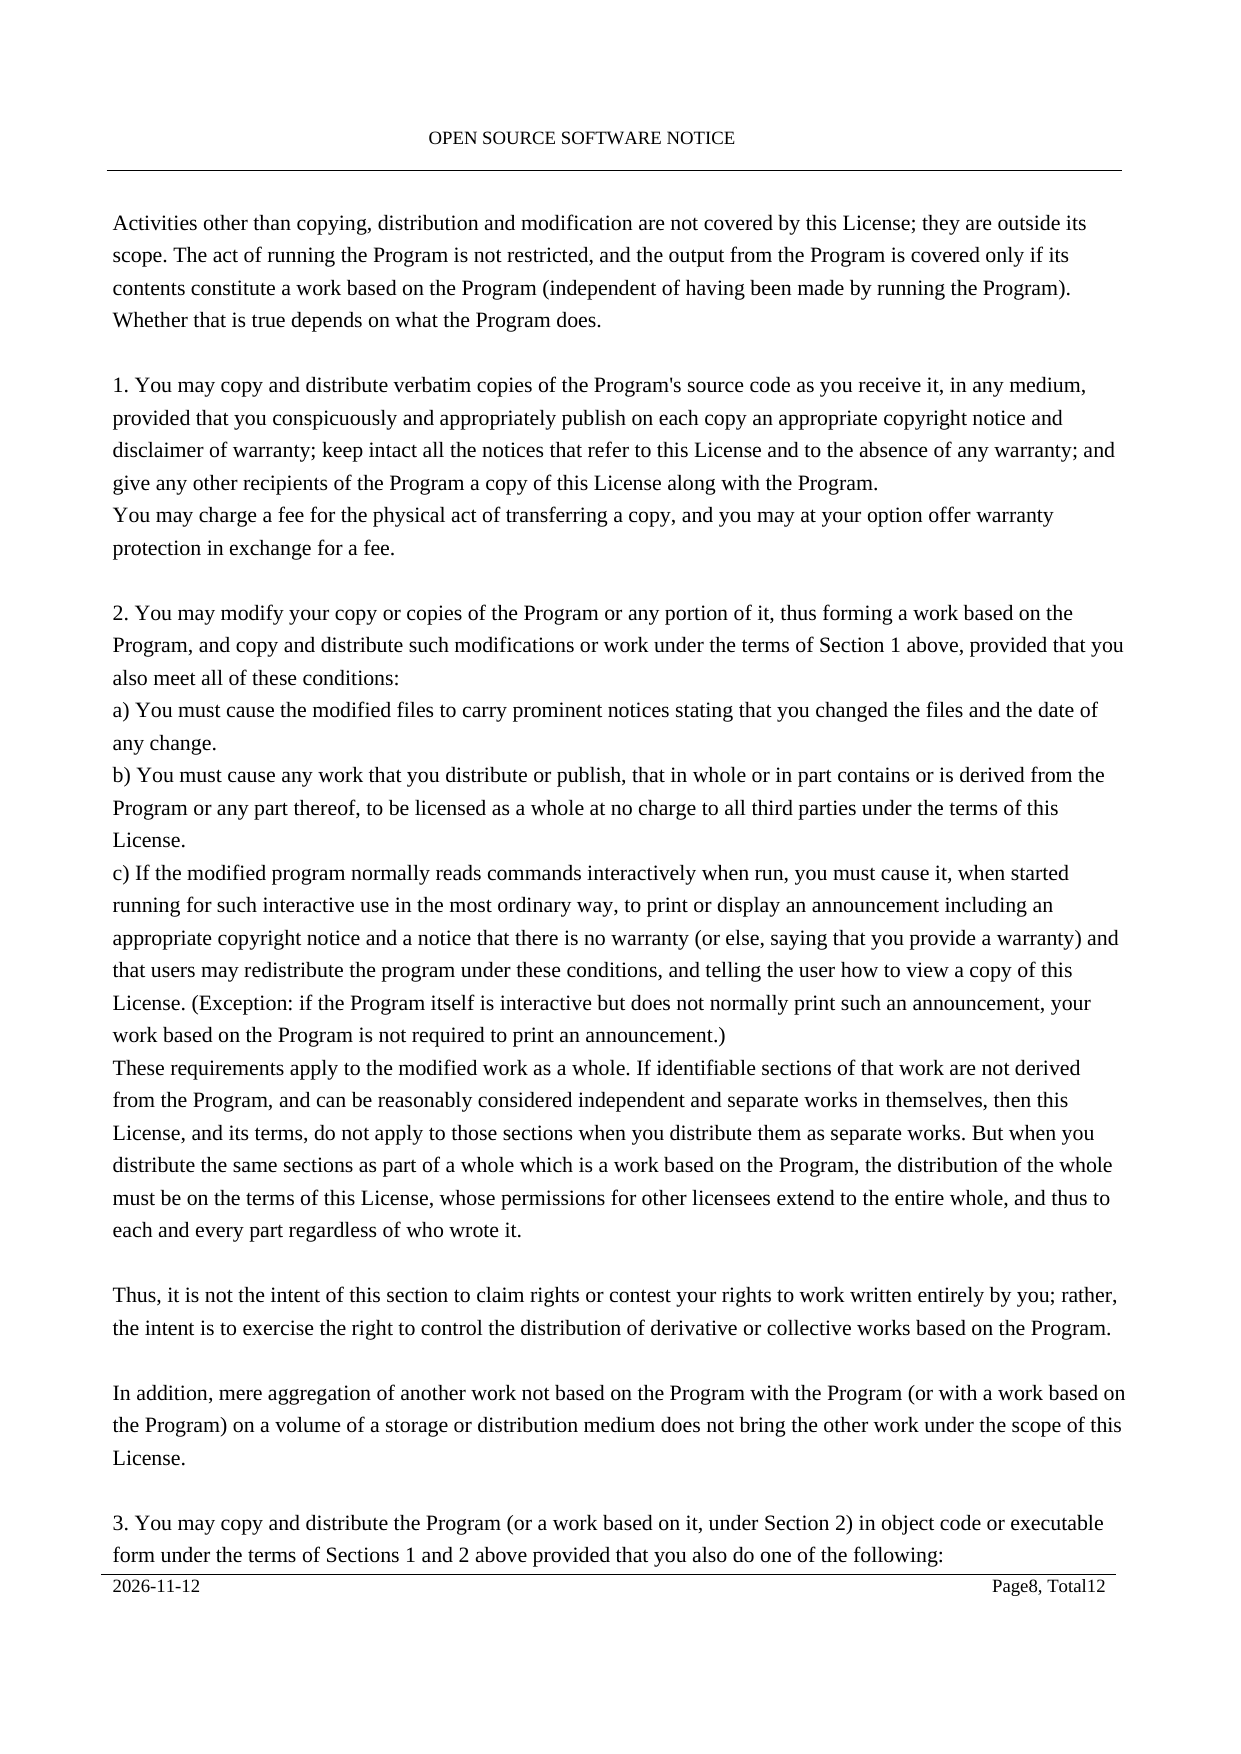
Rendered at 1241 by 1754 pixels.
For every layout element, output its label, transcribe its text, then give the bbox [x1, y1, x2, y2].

text In addition, mere aggregation of another work not based on the Program with the Program (or with a work based on the Program) on a volume of a storage or distribution medium does not bring the other work under the scope of this License. [112, 1376, 1128, 1474]
text Activities other than copying, distribution and modification are not covered by this License; they are outside its scope. The act of running the Program is not restricted, and the output from the Program is covered only if its contents constitute a work based on the Program (independent of having been made by running the Program). Whether that is true depends on what the Program does. [112, 206, 1128, 336]
text 2. You may modify your copy or copies of the Program or any portion of it, thus forming a work based on the Program, and copy and distribute such modifications or work under the terms of Section 1 above, provided that you also meet all of these conditions: [112, 596, 1128, 694]
text Thus, it is not the intent of this section to claim rights or contest your rights to work written entirely by you; rather, the intent is to exercise the right to control the distribution of derivative or collective works based on the Program. [112, 1279, 1128, 1344]
text 3. You may copy and distribute the Program (or a work based on it, under Section 2) in object code or executable form under the terms of Sections 1 and 2 above provided that you also do one of the following: [112, 1506, 1128, 1571]
text You may charge a fee for the physical act of transferring a copy, and you may at your option offer warranty protection in exchange for a fee. [112, 499, 1128, 564]
text a) You must cause the modified files to carry prominent notices stating that you changed the files and the date of any change. [112, 694, 1128, 759]
text 1. You may copy and distribute verbatim copies of the Program's source code as you receive it, in any medium, provided that you conspicuously and appropriately publish on each copy an appropriate copyright notice and disclaimer of warranty; keep intact all the notices that refer to this License and to the absence of any warranty; and give any other recipients of the Program a copy of this License along with the Program. [112, 369, 1128, 499]
text c) If the modified program normally reads commands interactively when run, you must cause it, when started running for such interactive use in the most ordinary way, to print or display an announcement including an appropriate copyright notice and a notice that there is no warranty (or else, saying that you provide a warranty) and that users may redistribute the program under these conditions, and telling the user how to view a copy of this License. (Exception: if the Program itself is interactive but does not normally print such an announcement, your work based on the Program is not required to print an announcement.) [112, 856, 1128, 1051]
text b) You must cause any work that you distribute or publish, that in whole or in part contains or is derived from the Program or any part thereof, to be licensed as a whole at no charge to all third parties under the terms of this License. [112, 759, 1128, 856]
text These requirements apply to the modified work as a whole. If identifiable sections of that work are not derived from the Program, and can be reasonably considered independent and separate works in themselves, then this License, and its terms, do not apply to those sections when you distribute them as separate works. But when you distribute the same sections as part of a whole which is a work based on the Program, the distribution of the whole must be on the terms of this License, whose permissions for other licensees extend to the entire whole, and thus to each and every part regardless of who wrote it. [112, 1051, 1128, 1246]
